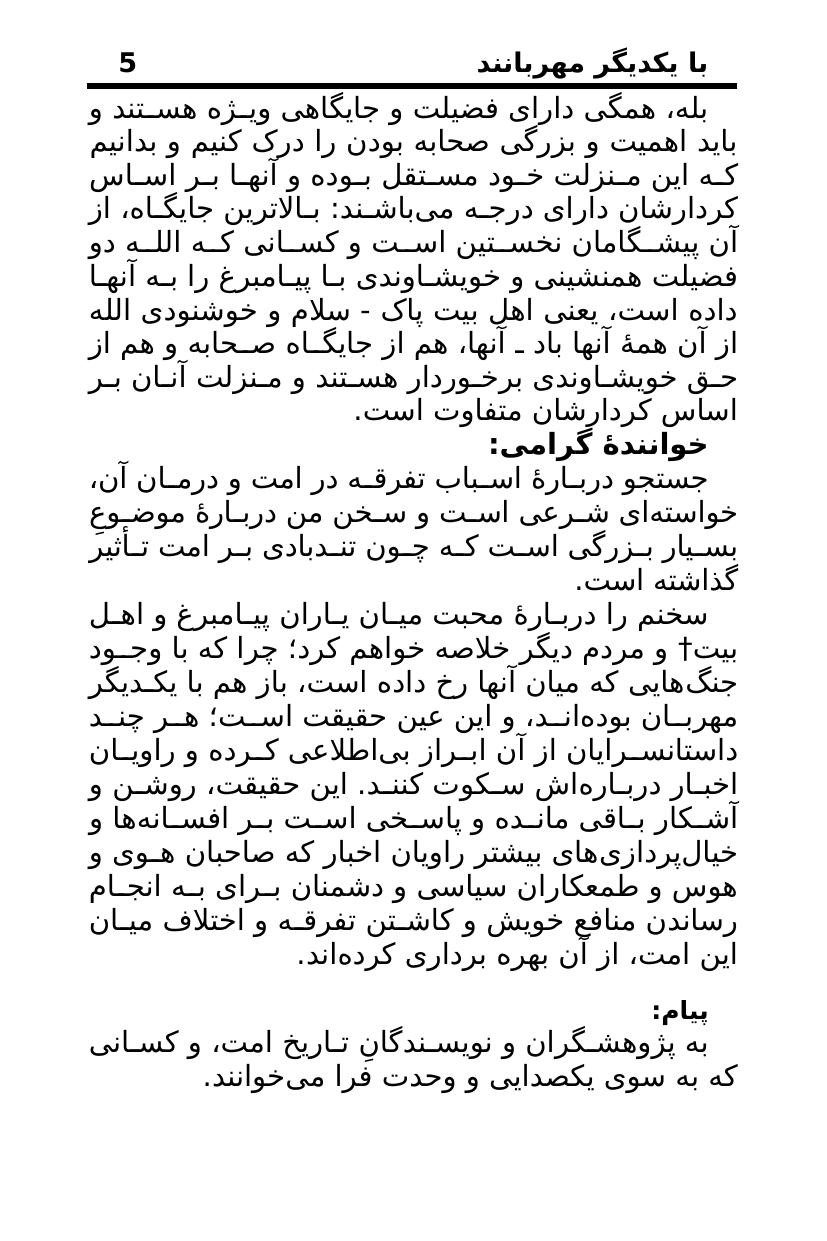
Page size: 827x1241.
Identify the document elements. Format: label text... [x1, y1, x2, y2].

text پیام: [89, 996, 708, 1025]
text بله، همگی دارای فضیلت و جایگاهی ویژه هستند و باید اهمیت و بزرگی صحابه بودن را درک کنیم و بدانیم که این منزلت خود مستقل بوده و آنها بر اساس کردارشان دارای درجه می‌باشند: بالاترین جایگاه، از آن پیشگامان نخستین است و کسانی که الله دو فضیلت همنشینی و خویشاوندی با پیامبرغ را به آنها داده است، یعنی اهل بیت پاک - سلام و خوشنودی الله از آن همهٔ آنها باد ـ آنها، هم از جایگاه صحابه و هم از حق خویشاوندی برخوردار هستند و منزلت‌ آنان بر اساس کردارشان متفاوت است. [89, 91, 738, 428]
text سخنم را دربارۀ محبت میان یاران پیامبرغ و اهل بیت† و مردم دیگر خلاصه خواهم کرد؛ چرا که با وجود جنگ‌هایی که میان آنها رخ داده است، باز هم با یکدیگر مهربان بوده‌اند، و این عین حقیقت است؛ هر چند داستانسرایان از آن ابراز بی‌اطلاعی کرده و راویان اخبار درباره‌اش سکوت کنند. این حقیقت، روشن و آشکار باقی مانده و پاسخی است بر افسانه‌ها و خیال‌پردازی‌های بیشتر راویان اخبار که صاحبان هوی و هوس و طمعکاران سیاسی و دشمنان برای به انجام رساندن منافع خویش و کاشتن تفرقه و اختلاف میان این امت، از آن بهره‌ برداری کرده‌اند. [89, 597, 738, 971]
text خوانندۀ گرامی: [89, 428, 738, 462]
text جستجو دربارۀ اسباب تفرقه در امت و درمان آن، خواسته‌ای شرعی است و سخن من دربارۀ موضوعِ بسیار بزرگی است که چون تندبادی بر امت تأثیر گذاشته است. [89, 462, 738, 597]
text به پژوهشگران و نویسندگانِ تاریخ امت، و کسانی که به سوی یکصدایی و وحدت فرا می‌خوانند. [89, 1025, 738, 1093]
